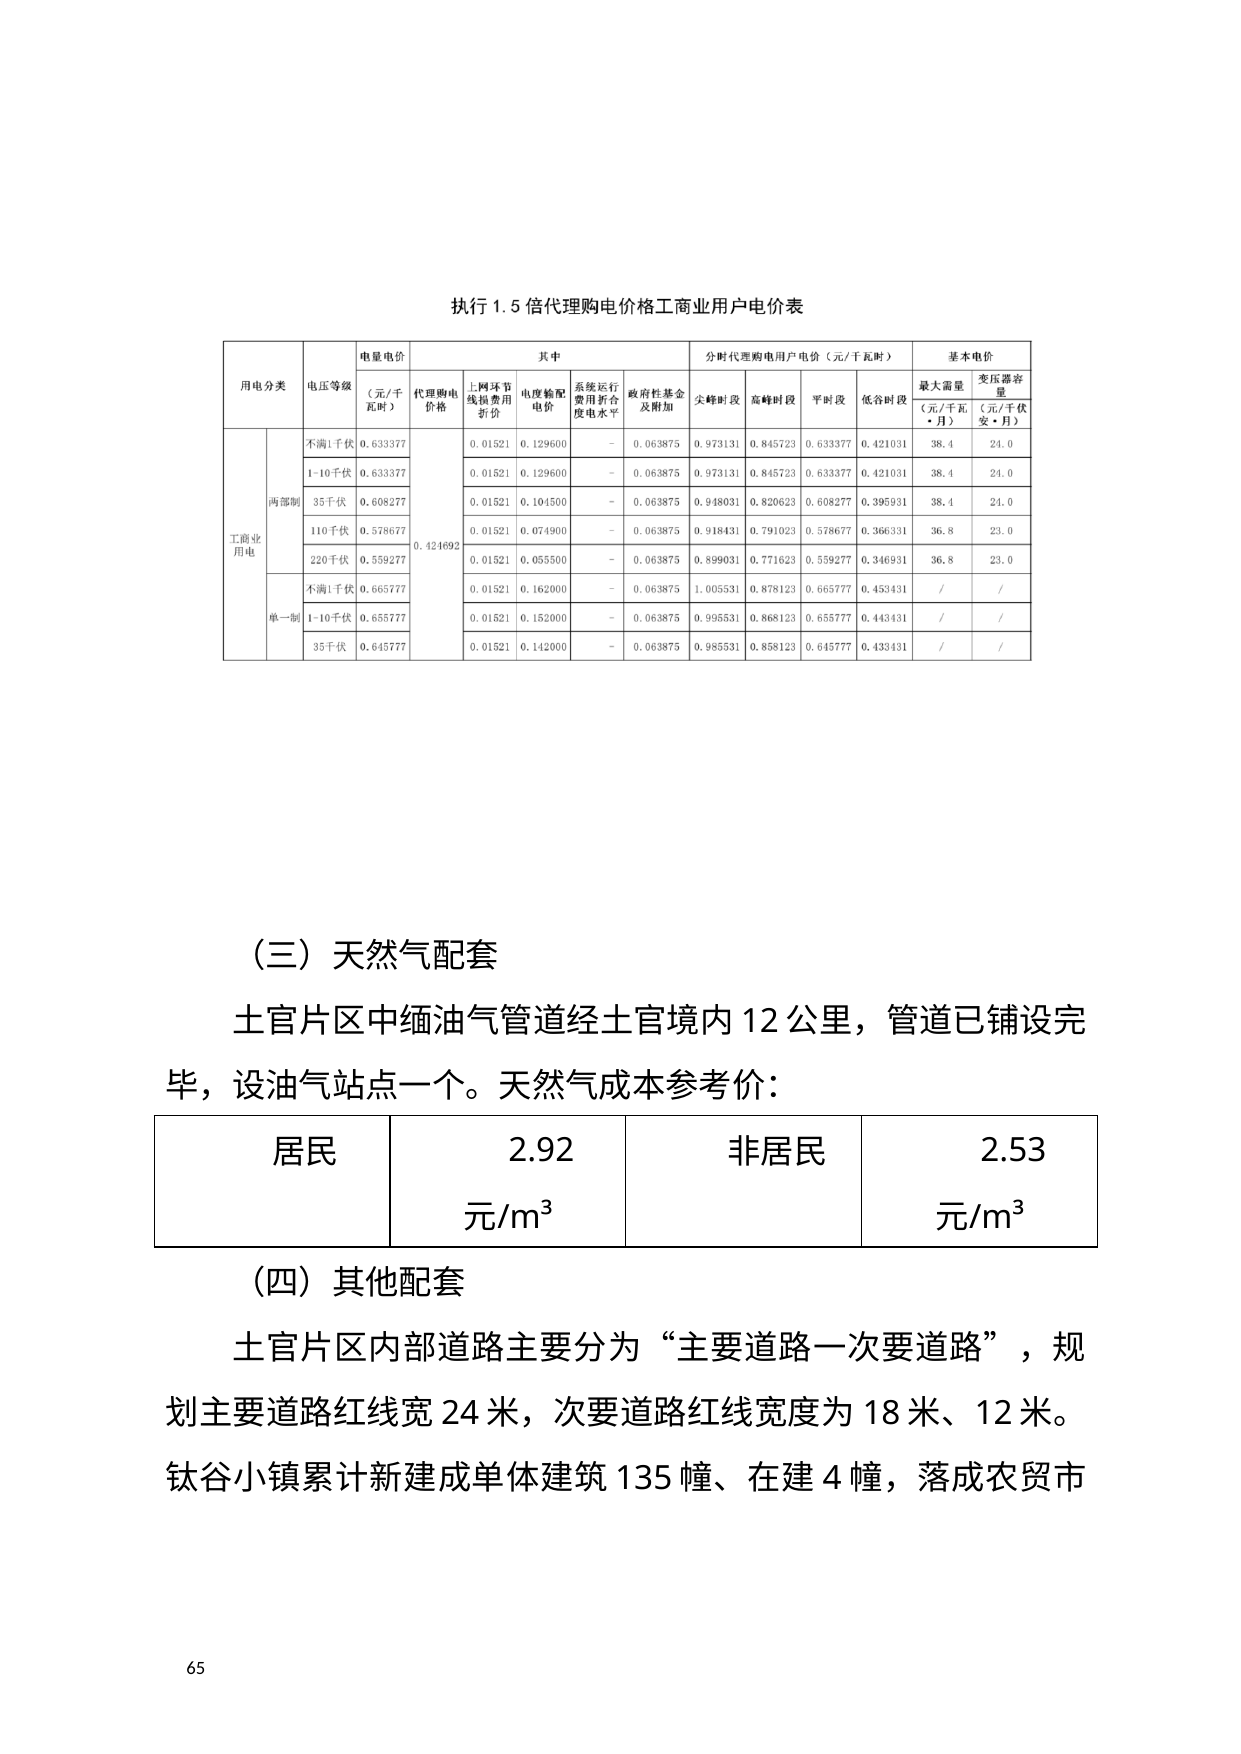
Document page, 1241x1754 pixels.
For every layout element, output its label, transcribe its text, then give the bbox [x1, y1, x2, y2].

subtitle （四）其他配套 [165, 1248, 1087, 1312]
text 土官片区中缅油气管道经土官境内12公里，管道已铺设完毕，设油气站点一个。天然气成本参考价： [165, 985, 1087, 1115]
picture [194, 292, 1057, 662]
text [165, 1312, 1087, 1507]
table_header 居民 [155, 1116, 389, 1246]
table_header 2.92元/m³ [391, 1116, 625, 1246]
table_header 非居民 [626, 1116, 861, 1246]
subtitle （三）天然气配套 [165, 920, 1087, 985]
table_header 2.53元/m³ [862, 1116, 1097, 1246]
